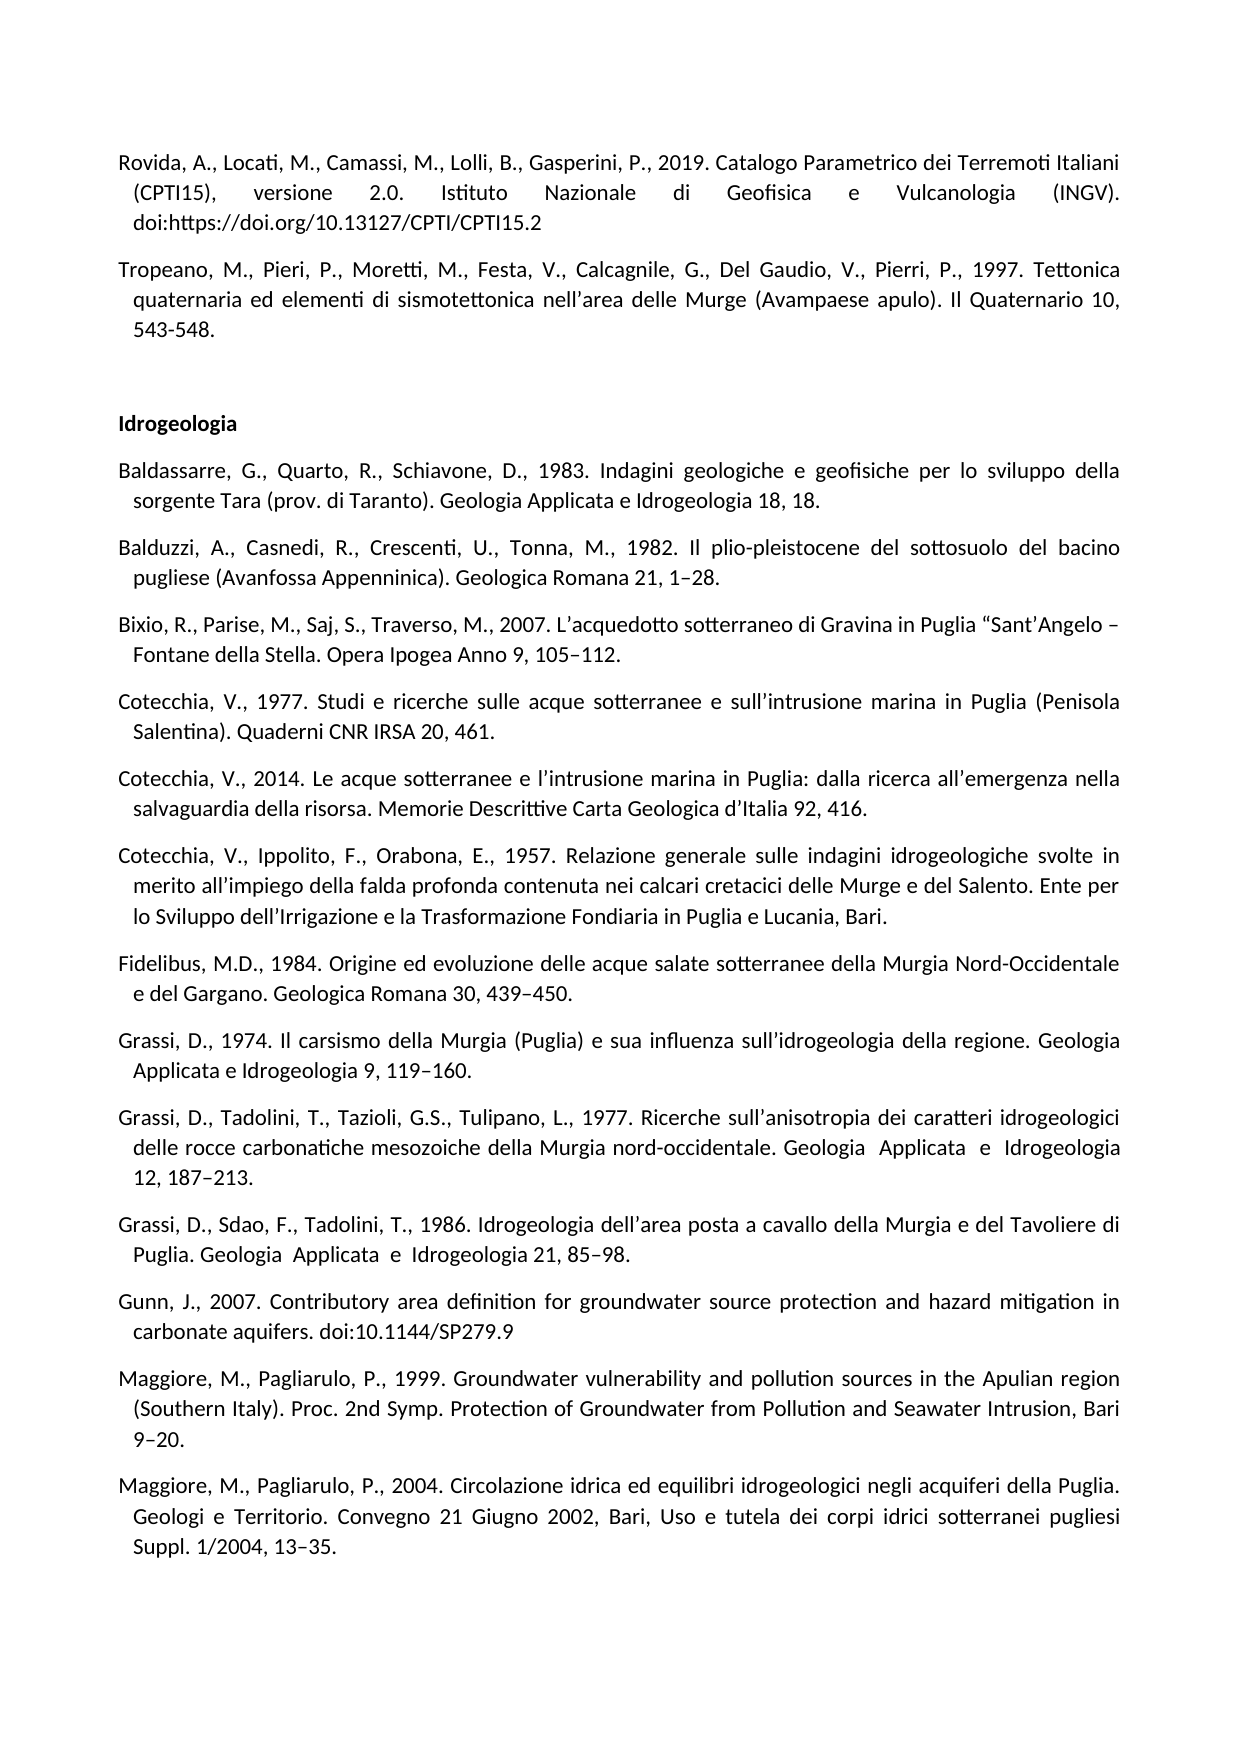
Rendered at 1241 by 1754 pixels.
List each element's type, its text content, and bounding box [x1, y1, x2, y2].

text Fidelibus, M.D., 1984. Origine ed evoluzione delle acque salate sotterranee della Murgia Nord-Occidentale e del Gargano. Geologica Romana 30, 439–450. [118, 949, 1122, 1007]
text Maggiore, M., Pagliarulo, P., 1999. Groundwater vulnerability and pollution sources in the Apulian region (Southern Italy). Proc. 2nd Symp. Protection of Groundwater from Pollution and Seawater Intrusion, Bari 9–20. [118, 1364, 1122, 1453]
text Idrogeologia [118, 409, 1122, 437]
text Maggiore, M., Pagliarulo, P., 2004. Circolazione idrica ed equilibri idrogeologici negli acquiferi della Puglia. Geologi e Territorio. Convegno 21 Giugno 2002, Bari, Uso e tutela dei corpi idrici sotterranei pugliesi Suppl. 1/2004, 13–35. [118, 1472, 1122, 1560]
text Cotecchia, V., 2014. Le acque sotterranee e l’intrusione marina in Puglia: dalla ricerca all’emergenza nella salvaguardia della risorsa. Memorie Descrittive Carta Geologica d’Italia 92, 416. [118, 764, 1122, 822]
text Grassi, D., 1974. Il carsismo della Murgia (Puglia) e sua influenza sull’idrogeologia della regione. Geologia Applicata e Idrogeologia 9, 119–160. [118, 1026, 1122, 1084]
text Baldassarre, G., Quarto, R., Schiavone, D., 1983. Indagini geologiche e geofisiche per lo sviluppo della sorgente Tara (prov. di Taranto). Geologia Applicata e Idrogeologia 18, 18. [118, 456, 1122, 514]
text Grassi, D., Tadolini, T., Tazioli, G.S., Tulipano, L., 1977. Ricerche sull’anisotropia dei caratteri idrogeologici delle rocce carbonatiche mesozoiche della Murgia nord-occidentale. Geologia Applicata e Idrogeologia 12, 187–213. [118, 1103, 1122, 1191]
text Grassi, D., Sdao, F., Tadolini, T., 1986. Idrogeologia dell’area posta a cavallo della Murgia e del Tavoliere di Puglia. Geologia Applicata e Idrogeologia 21, 85–98. [118, 1210, 1122, 1268]
text Bixio, R., Parise, M., Saj, S., Traverso, M., 2007. L’acquedotto sotterraneo di Gravina in Puglia “Sant’Angelo – Fontane della Stella. Opera Ipogea Anno 9, 105–112. [118, 610, 1122, 668]
text Cotecchia, V., Ippolito, F., Orabona, E., 1957. Relazione generale sulle indagini idrogeologiche svolte in merito all’impiego della falda profonda contenuta nei calcari cretacici delle Murge e del Salento. Ente per lo Sviluppo dell’Irrigazione e la Trasformazione Fondiaria in Puglia e Lucania, Bari. [118, 841, 1122, 930]
text Gunn, J., 2007. Contributory area definition for groundwater source protection and hazard mitigation in carbonate aquifers. doi:10.1144/SP279.9 [118, 1287, 1122, 1345]
text Rovida, A., Locati, M., Camassi, M., Lolli, B., Gasperini, P., 2019. Catalogo Parametrico dei Terremoti Italiani (CPTI15), versione 2.0. Istituto Nazionale di Geofisica e Vulcanologia (INGV). doi:https://doi.org/10.13127/CPTI/CPTI15.2 [118, 148, 1122, 236]
text Balduzzi, A., Casnedi, R., Crescenti, U., Tonna, M., 1982. Il plio-pleistocene del sottosuolo del bacino pugliese (Avanfossa Appenninica). Geologica Romana 21, 1–28. [118, 533, 1122, 591]
text Cotecchia, V., 1977. Studi e ricerche sulle acque sotterranee e sull’intrusione marina in Puglia (Penisola Salentina). Quaderni CNR IRSA 20, 461. [118, 687, 1122, 745]
text Tropeano, M., Pieri, P., Moretti, M., Festa, V., Calcagnile, G., Del Gaudio, V., Pierri, P., 1997. Tettonica quaternaria ed elementi di sismotettonica nell’area delle Murge (Avampaese apulo). Il Quaternario 10, 543-548. [118, 255, 1122, 343]
